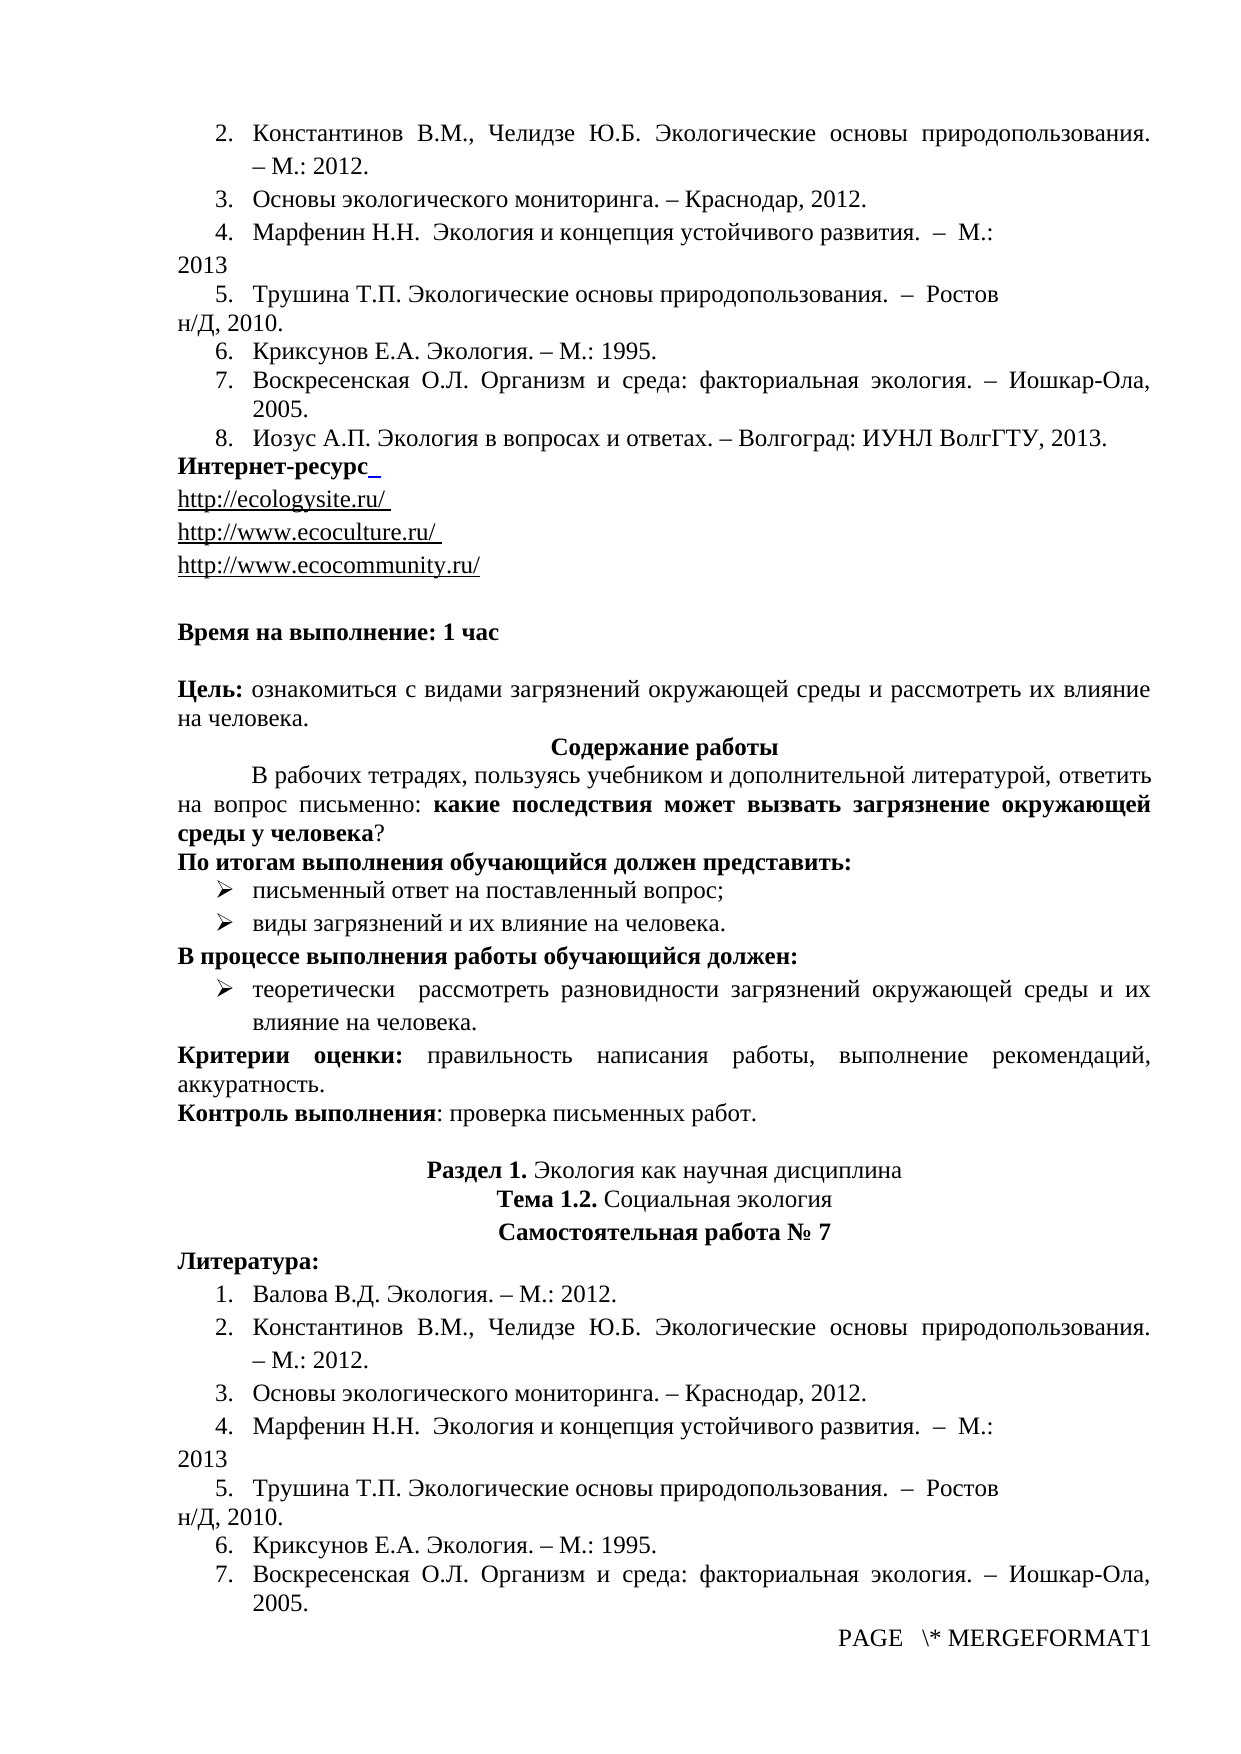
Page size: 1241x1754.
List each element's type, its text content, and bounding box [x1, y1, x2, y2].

list письменный ответ на поставленный вопрос; [215, 875, 1152, 904]
list Марфенин Н.Н. Экология и концепция устойчивого развития. – М.: [215, 217, 1152, 246]
text По итогам выполнения обучающийся должен представить: [177, 847, 1152, 875]
text http://www.ecocommunity.ru/ [177, 551, 1152, 579]
text Критерии оценки: правильность написания работы, выполнение рекомендаций, аккуратность. [177, 1040, 1152, 1098]
list Воскресенская О.Л. Организм и среда: факториальная экология. – Иошкар-Ола, 2005. [215, 1559, 1152, 1617]
text Цель: ознакомиться с видами загрязнений окружающей среды и рассмотреть их влияние на человека. [177, 674, 1152, 732]
list Основы экологического мониторинга. – Краснодар, 2012. [215, 184, 1152, 213]
text 2013 [177, 1444, 1152, 1473]
text н/Д, 2010. [177, 308, 1152, 336]
text Интернет-ресурс [177, 451, 1152, 480]
text Время на выполнение: 1 час [177, 617, 1152, 645]
list Марфенин Н.Н. Экология и концепция устойчивого развития. – М.: [215, 1411, 1152, 1440]
text http://www.ecoculture.ru/ [177, 517, 1152, 546]
text н/Д, 2010. [177, 1502, 1152, 1530]
list Иозус А.П. Экология в вопросах и ответах. – Волгоград: ИУНЛ ВолгГТУ, 2013. [215, 423, 1152, 451]
text В процессе выполнения работы обучающийся должен: [177, 941, 1152, 970]
text Раздел 1. Экология как научная дисциплина [177, 1155, 1152, 1184]
text http://ecologysite.ru/ [177, 484, 1152, 513]
text Литература: [177, 1246, 1152, 1275]
text Содержание работы [177, 732, 1152, 760]
list виды загрязнений и их влияние на человека. [215, 908, 1152, 937]
text 2013 [177, 250, 1152, 279]
text Самостоятельная работа № 7 [177, 1217, 1152, 1246]
text Контроль выполнения: проверка письменных работ. [177, 1098, 1152, 1127]
list Воскресенская О.Л. Организм и среда: факториальная экология. – Иошкар-Ола, 2005. [215, 365, 1152, 423]
list теоретически рассмотреть разновидности загрязнений окружающей среды и их влияние на человека. [215, 974, 1152, 1036]
list Константинов В.М., Челидзе Ю.Б. Экологические основы природопользования. – М.: 2012. [215, 118, 1152, 180]
list Основы экологического мониторинга. – Краснодар, 2012. [215, 1378, 1152, 1407]
text В рабочих тетрадях, пользуясь учебником и дополнительной литературой, ответить на вопрос письменно: какие последствия может вызвать загрязнение окружающей среды у человека? [177, 760, 1152, 847]
list Криксунов Е.А. Экология. – М.: 1995. [215, 1530, 1152, 1559]
list Константинов В.М., Челидзе Ю.Б. Экологические основы природопользования. – М.: 2012. [215, 1312, 1152, 1374]
list Криксунов Е.А. Экология. – М.: 1995. [215, 336, 1152, 365]
list Трушина Т.П. Экологические основы природопользования. – Ростов [215, 1473, 1152, 1502]
text Тема 1.2. Социальная экология [177, 1184, 1152, 1213]
list Трушина Т.П. Экологические основы природопользования. – Ростов [215, 279, 1152, 308]
list Валова В.Д. Экология. – М.: 2012. [215, 1279, 1152, 1308]
